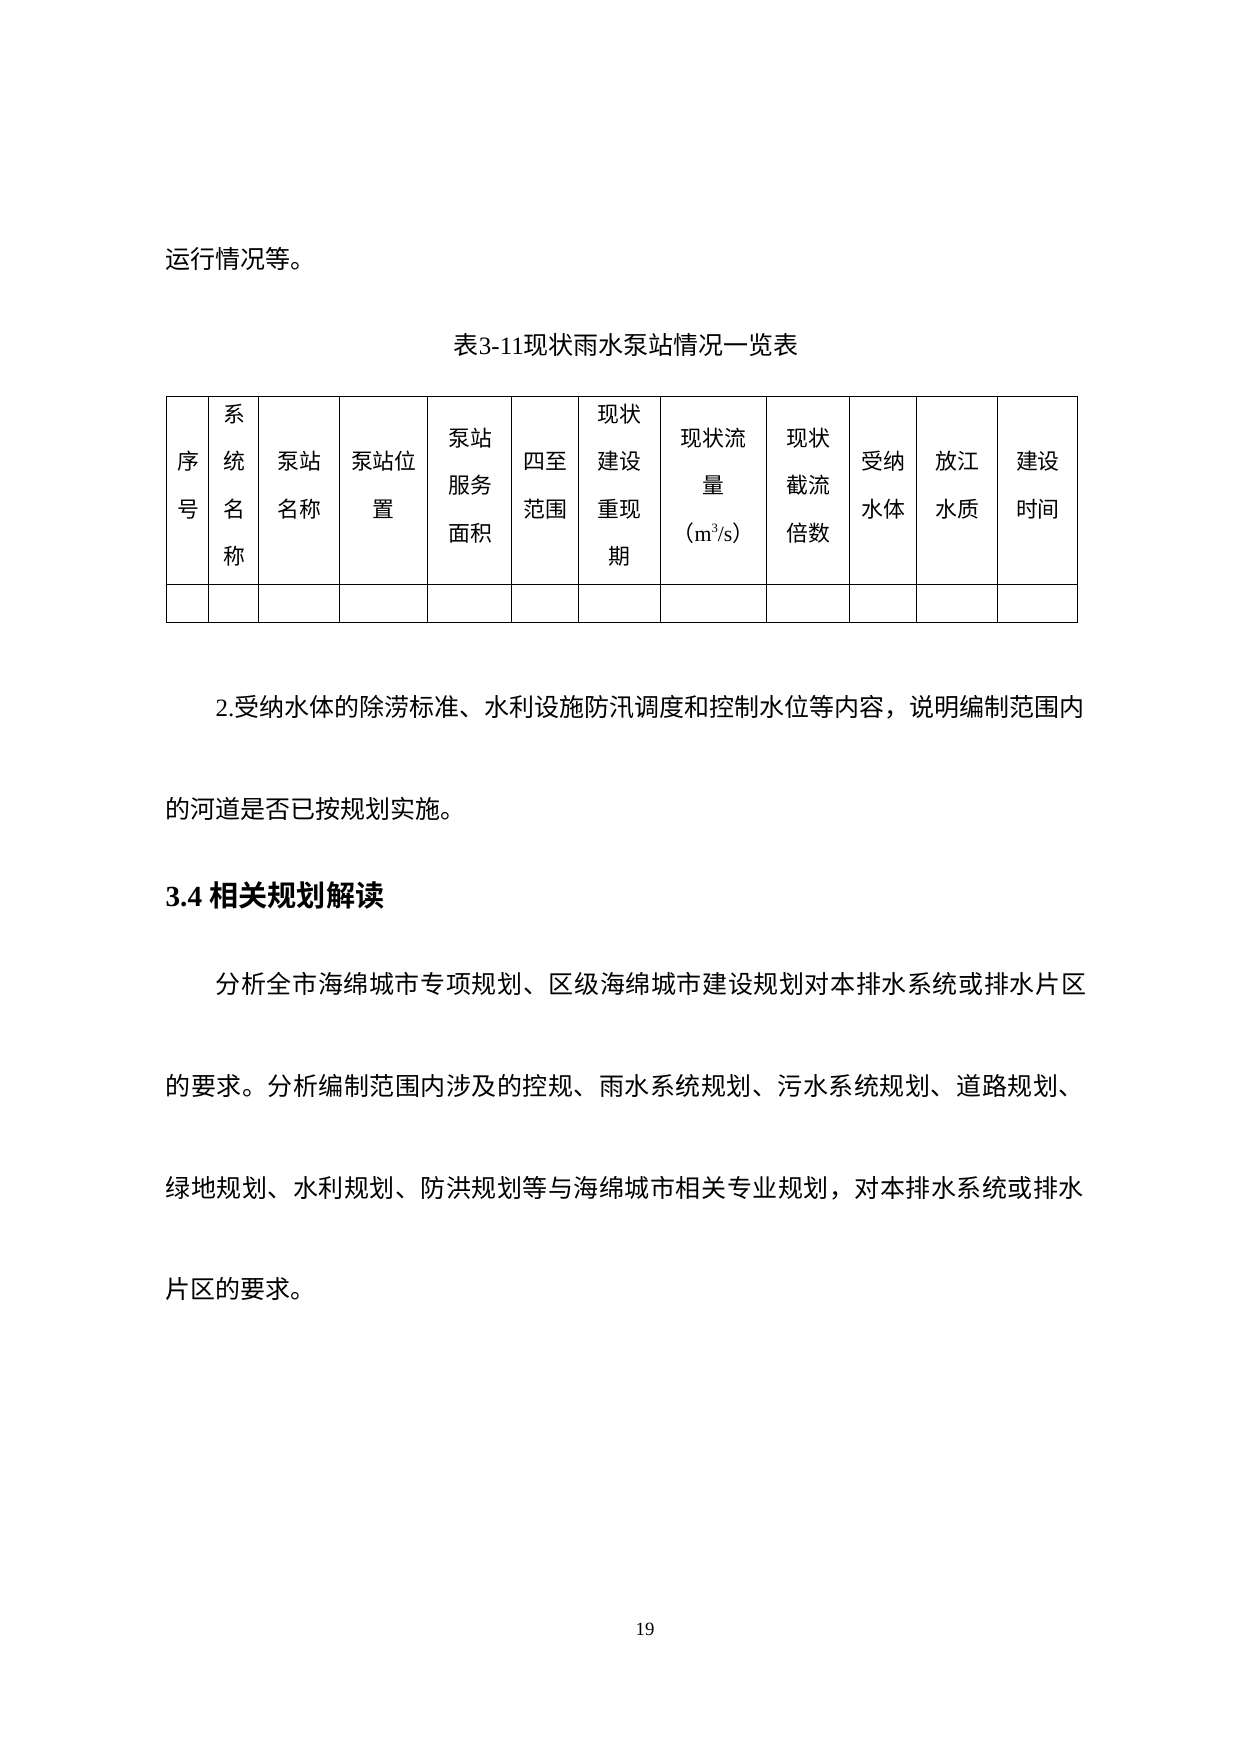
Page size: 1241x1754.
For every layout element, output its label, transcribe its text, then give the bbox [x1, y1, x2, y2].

table_header 序号 [167, 397, 208, 583]
table_cell [917, 585, 997, 622]
table_header 系统名称 [209, 397, 258, 583]
table_cell [850, 585, 916, 622]
table_header 四至范围 [512, 397, 578, 583]
text 2.受纳水体的除涝标准、水利设施防汛调度和控制水位等内容，说明编制范围内的河道是否已按规划实施。 [165, 672, 1087, 841]
table_header 放江水质 [917, 397, 997, 583]
table_cell [661, 585, 766, 622]
table_header 现状建设重现期 [579, 397, 660, 583]
table_cell [340, 585, 427, 622]
table_cell [167, 585, 208, 622]
table_cell [259, 585, 339, 622]
table_cell [767, 585, 849, 622]
text 分析全市海绵城市专项规划、区级海绵城市建设规划对本排水系统或排水片区的要求。分析编制范围内涉及的控规、雨水系统规划、污水系统规划、道路规划、绿地规划、水利规划、防洪规划等与海绵城市相关专业规划，对本排水系统或排水片区的要求。 [165, 948, 1087, 1322]
table_cell [512, 585, 578, 622]
subtitle 相关规划解读 [165, 859, 1087, 927]
table_header 建设时间 [998, 397, 1077, 583]
table_cell [579, 585, 660, 622]
table_header 受纳水体 [850, 397, 916, 583]
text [165, 224, 1087, 292]
table_cell [209, 585, 258, 622]
table_header 泵站位置 [340, 397, 427, 583]
table_cell [428, 585, 511, 622]
text 表3-11现状雨水泵站情况一览表 [165, 310, 1087, 378]
table_header 现状流量（m3/s） [661, 397, 766, 583]
table_cell [998, 585, 1077, 622]
table_header 泵站名称 [259, 397, 339, 583]
table_header 现状截流倍数 [767, 397, 849, 583]
table_header 泵站服务面积 [428, 397, 511, 583]
